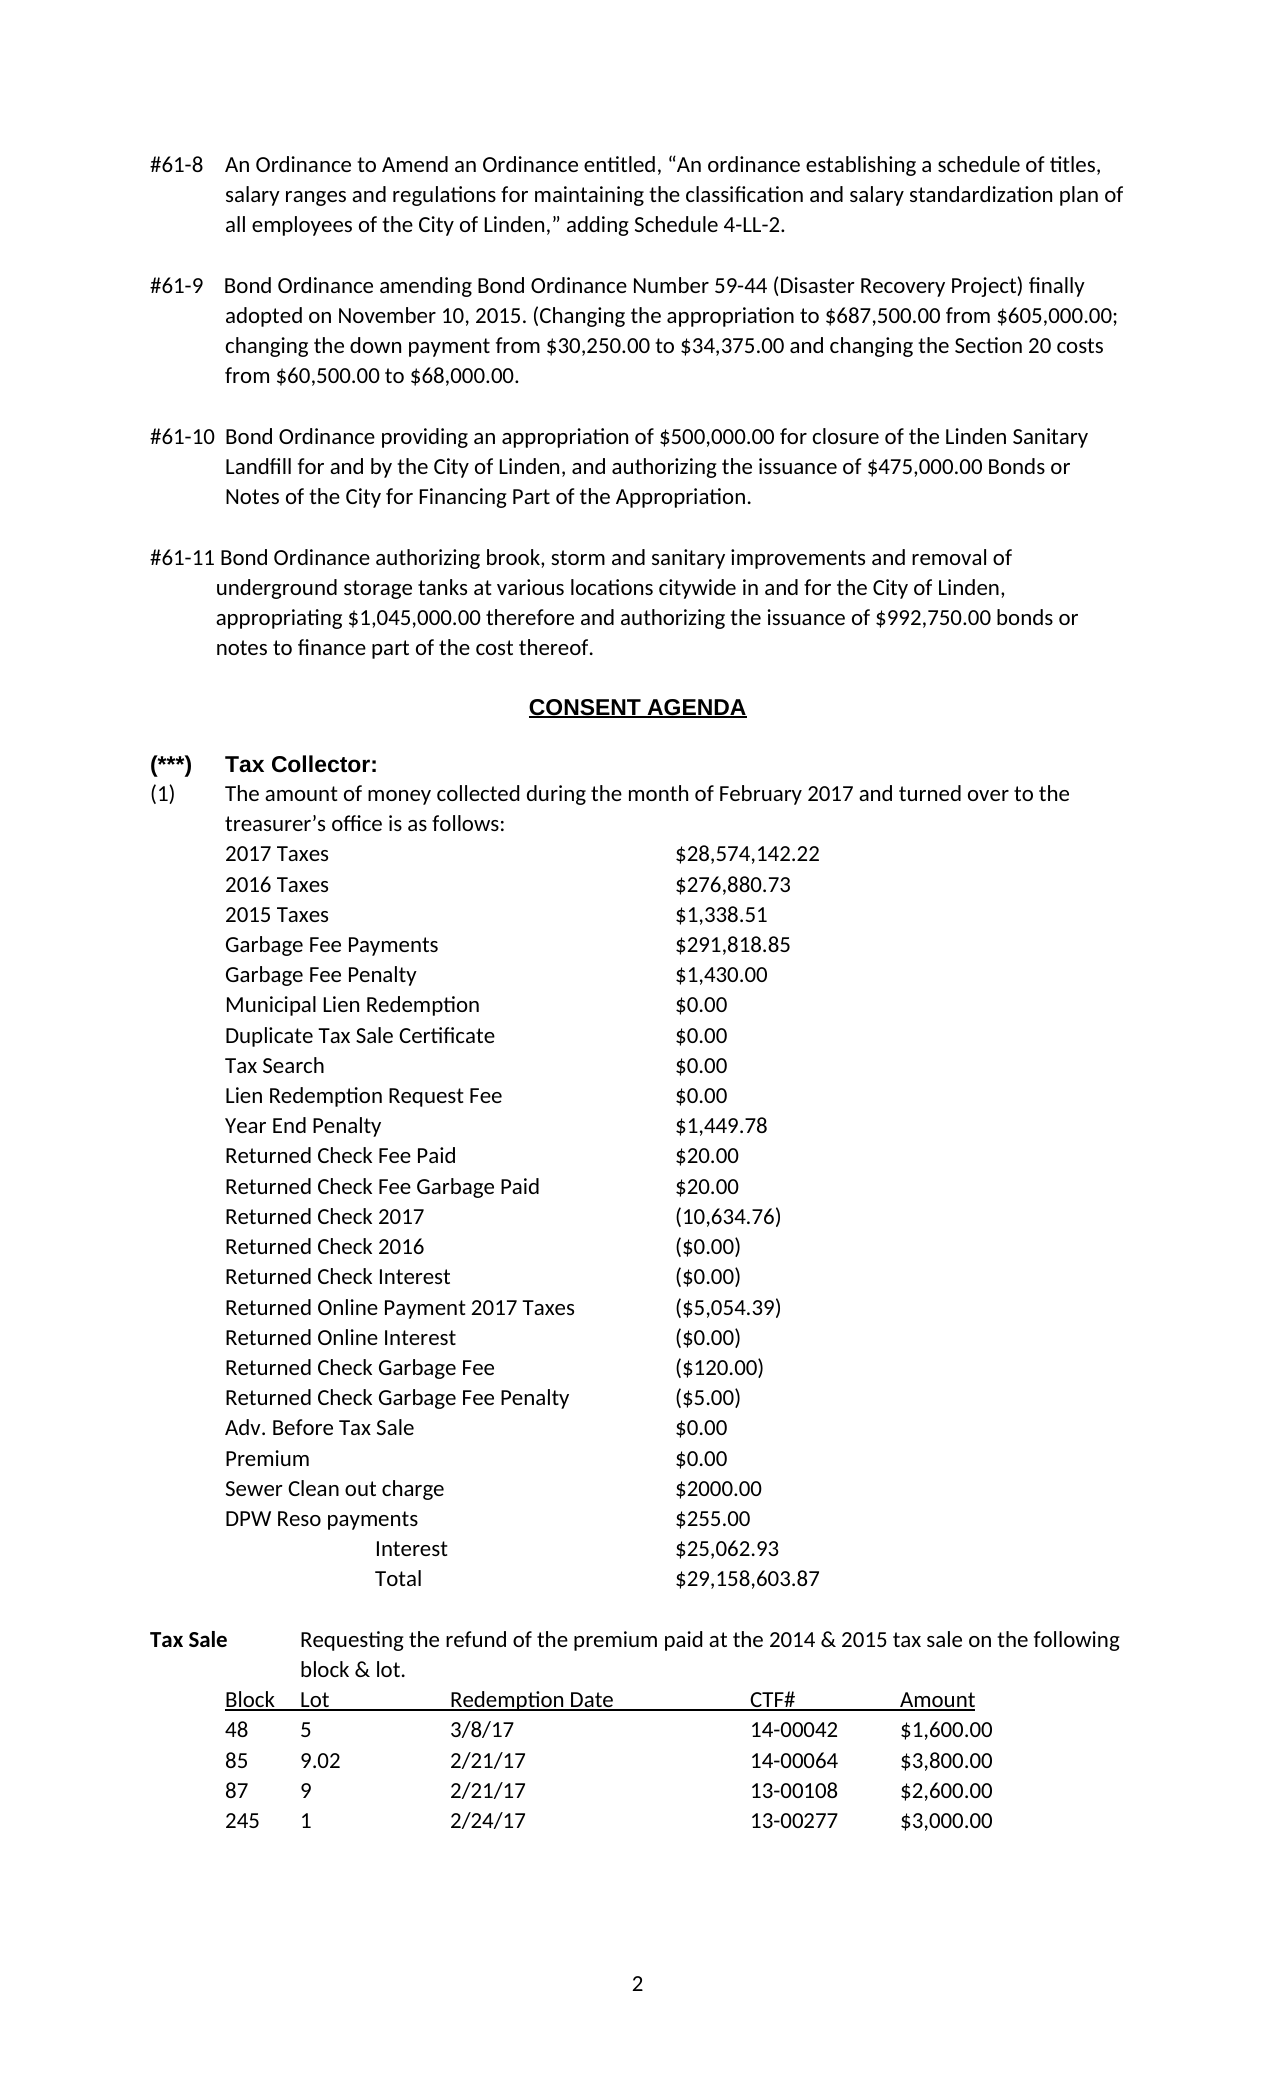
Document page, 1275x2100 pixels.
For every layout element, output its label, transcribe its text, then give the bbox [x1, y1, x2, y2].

list DPW Reso payments $255.00 [225, 1504, 1125, 1532]
list Adv. Before Tax Sale $0.00 [225, 1413, 1125, 1441]
list Interest $25,062.93 [225, 1534, 1125, 1562]
text 245 1 2/24/17 13-00277 $3,000.00 [150, 1806, 1125, 1834]
list Garbage Fee Payments $291,818.85 [225, 930, 1125, 958]
list Returned Online Interest ($0.00) [225, 1323, 1125, 1351]
list Garbage Fee Penalty $1,430.00 [225, 960, 1125, 988]
text Tax Sale Requesting the refund of the premium paid at the 2014 & 2015 tax sale on the following block & lot. [150, 1625, 1125, 1683]
list Sewer Clean out charge $2000.00 [225, 1474, 1125, 1502]
list Total $29,158,603.87 [225, 1564, 1125, 1592]
list #61-8 An Ordinance to Amend an Ordinance entitled, “An ordinance establishing a schedule of titles, salary ranges and regulations for maintaining the classification and salary standardization plan of all employees of the City of Linden,” adding Schedule 4-LL-2. [150, 150, 1125, 238]
list Returned Check Garbage Fee ($120.00) [225, 1353, 1125, 1381]
list Returned Check 2017 (10,634.76) [225, 1202, 1125, 1230]
text #61-11 Bond Ordinance authorizing brook, storm and sanitary improvements and removal of underground storage tanks at various locations citywide in and for the City of Linden, appropriating $1,045,000.00 therefore and authorizing the issuance of $992,750.00 bonds or notes to finance part of the cost thereof. [150, 543, 1125, 661]
list Tax Search $0.00 [225, 1051, 1125, 1079]
text 48 5 3/8/17 14-00042 $1,600.00 [150, 1716, 1125, 1743]
text #61-10 Bond Ordinance providing an appropriation of $500,000.00 for closure of the Linden Sanitary Landfill for and by the City of Linden, and authorizing the issuance of $475,000.00 Bonds or Notes of the City for Financing Part of the Appropriation. [150, 422, 1125, 510]
list Premium $0.00 [225, 1444, 1125, 1472]
text Block Lot Redemption Date CTF# Amount [225, 1685, 1125, 1713]
list Returned Check Interest ($0.00) [225, 1262, 1125, 1290]
list Returned Check 2016 ($0.00) [225, 1232, 1125, 1260]
list 2015 Taxes $1,338.51 [225, 900, 1125, 928]
list Returned Check Garbage Fee Penalty ($5.00) [225, 1383, 1125, 1411]
list 2016 Taxes $276,880.73 [225, 870, 1125, 898]
text 87 9 2/21/17 13-00108 $2,600.00 [150, 1776, 1125, 1804]
list Year End Penalty $1,449.78 [225, 1111, 1125, 1139]
list 2017 Taxes $28,574,142.22 [225, 839, 1125, 867]
list Returned Online Payment 2017 Taxes ($5,054.39) [225, 1293, 1125, 1321]
list Duplicate Tax Sale Certificate $0.00 [225, 1021, 1125, 1049]
text (***) Tax Collector: [150, 751, 1125, 777]
text #61-9 Bond Ordinance amending Bond Ordinance Number 59-44 (Disaster Recovery Project) finally adopted on November 10, 2015. (Changing the appropriation to $687,500.00 from $605,000.00; changing the down payment from $30,250.00 to $34,375.00 and changing the Section 20 costs from $60,500.00 to $68,000.00. [150, 271, 1125, 389]
text Returned Check Fee Garbage Paid $20.00 [150, 1172, 1125, 1200]
list Lien Redemption Request Fee $0.00 [225, 1081, 1125, 1109]
list Returned Check Fee Paid $20.00 [225, 1142, 1125, 1169]
text CONSENT AGENDA [150, 694, 1125, 720]
list Municipal Lien Redemption $0.00 [225, 991, 1125, 1018]
text 85 9.02 2/21/17 14-00064 $3,800.00 [150, 1746, 1125, 1774]
list The amount of money collected during the month of February 2017 and turned over to the treasurer’s office is as follows: [150, 779, 1125, 837]
